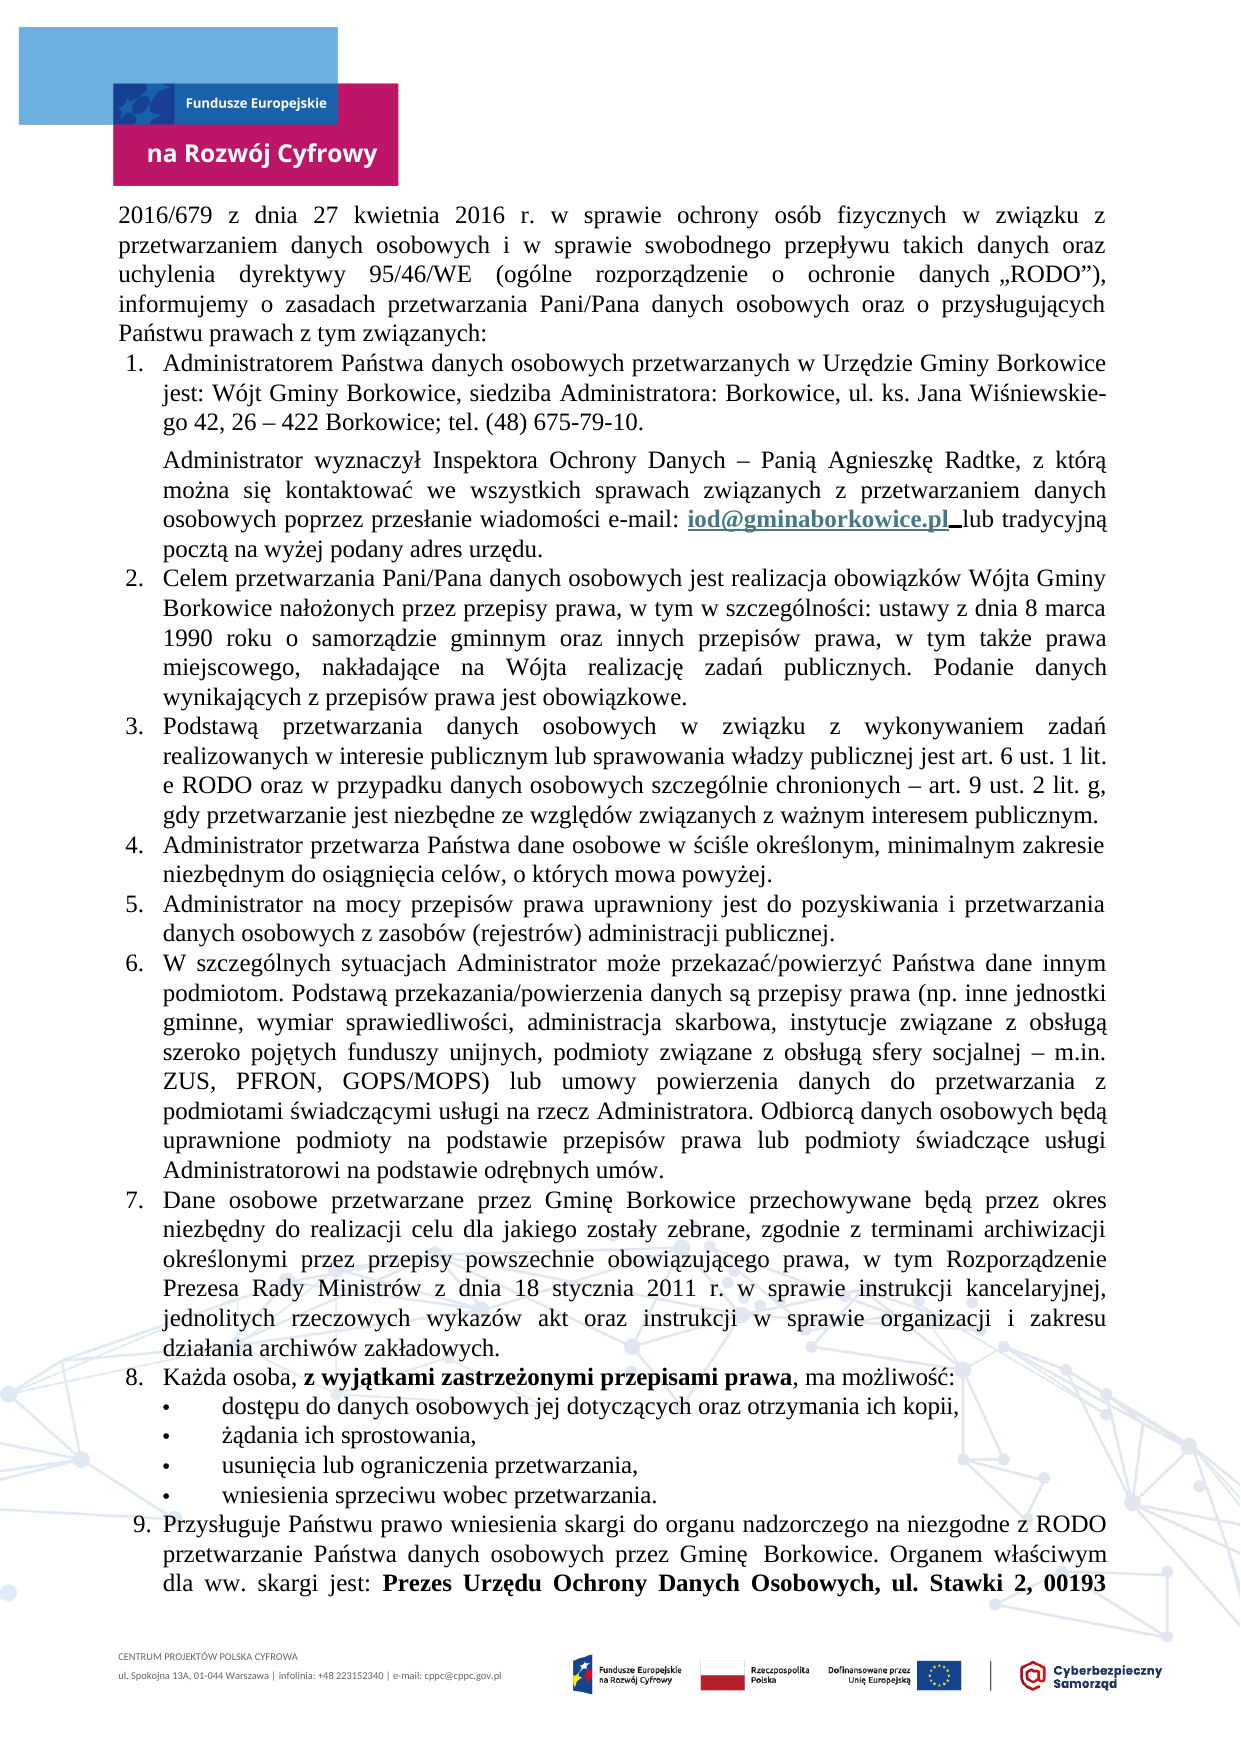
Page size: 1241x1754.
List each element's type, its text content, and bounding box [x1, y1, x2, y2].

text Administrator wyznaczył Inspektora Ochrony Danych – Panią Agnieszkę Radtke, z którą można się kontaktować we wszystkich sprawach związanych z przetwarzaniem danych osobowych poprzez przesłanie wiadomości e-mail: iod@gminaborkowice.pllub tradycyjną pocztą na wyżej podany adres urzędu. [163, 445, 1107, 563]
list dostępu do danych osobowych jej dotyczących oraz otrzymania ich kopii, [162, 1391, 1122, 1420]
list żądania ich sprostowania, [162, 1421, 1122, 1449]
list Administratorem Państwa danych osobowych przetwarzanych w Urzędzie Gminy Borkowice jest: Wójt Gminy Borkowice, siedziba Administratora: Borkowice, ul. ks. Jana Wiśniewskie- go 42, 26 – 422 Borkowice; tel. (48) 675-79-10. [125, 348, 1107, 436]
list Podstawą przetwarzania danych osobowych w związku z wykonywaniem zadań realizowanych w interesie publicznym lub sprawowania władzy publicznej jest art. 6 ust. 1 lit. e RODO oraz w przypadku danych osobowych szczególnie chronionych – art. 9 ust. 2 lit. g, gdy przetwarzanie jest niezbędne ze względów związanych z ważnym interesem publicznym. [125, 711, 1107, 829]
list wniesienia sprzeciwu wobec przetwarzania. [162, 1480, 1122, 1508]
list Administrator przetwarza Państwa dane osobowe w ściśle określonym, minimalnym zakresie niezbędnym do osiągnięcia celów, o których mowa powyżej. [125, 830, 1106, 888]
list Każda osoba, z wyjątkami zastrzeżonymi przepisami prawa, ma możliwość: [125, 1362, 1122, 1391]
picture [0, 1221, 1240, 1754]
picture [18, 27, 399, 186]
list W szczególnych sytuacjach Administrator może przekazać/powierzyć Państwa dane innym podmiotom. Podstawą przekazania/powierzenia danych są przepisy prawa (np. inne jednostki gminne, wymiar sprawiedliwości, administracja skarbowa, instytucje związane z obsługą szeroko pojętych funduszy unijnych, podmioty związane z obsługą sfery socjalnej – m.in. ZUS, PFRON, GOPS/MOPS) lub umowy powierzenia danych do przetwarzania z podmiotami świadczącymi usługi na rzecz Administratora. Odbiorcą danych osobowych będą uprawnione podmioty na podstawie przepisów prawa lub podmioty świadczące usługi Administratorowi na podstawie odrębnych umów. [125, 948, 1107, 1184]
list Dane osobowe przetwarzane przez Gminę Borkowice przechowywane będą przez okres niezbędny do realizacji celu dla jakiego zostały zebrane, zgodnie z terminami archiwizacji określonymi przez przepisy powszechnie obowiązującego prawa, w tym Rozporządzenie Prezesa Rady Ministrów z dnia 18 stycznia 2011 r. w sprawie instrukcji kancelaryjnej, jednolitych rzeczowych wykazów akt oraz instrukcji w sprawie organizacji i zakresu działania archiwów zakładowych. [125, 1185, 1107, 1361]
list Administrator na mocy przepisów prawa uprawniony jest do pozyskiwania i przetwarzania danych osobowych z zasobów (rejestrów) administracji publicznej. [125, 889, 1106, 947]
list usunięcia lub ograniczenia przetwarzania, [162, 1450, 1122, 1479]
list Celem przetwarzania Pani/Pana danych osobowych jest realizacja obowiązków Wójta Gminy Borkowice nałożonych przez przepisy prawa, w tym w szczególności: ustawy z dnia 8 marca 1990 roku o samorządzie gminnym oraz innych przepisów prawa, w tym także prawa miejscowego, nakładające na Wójta realizację zadań publicznych. Podanie danych wynikających z przepisów prawa jest obowiązkowe. [125, 563, 1107, 711]
